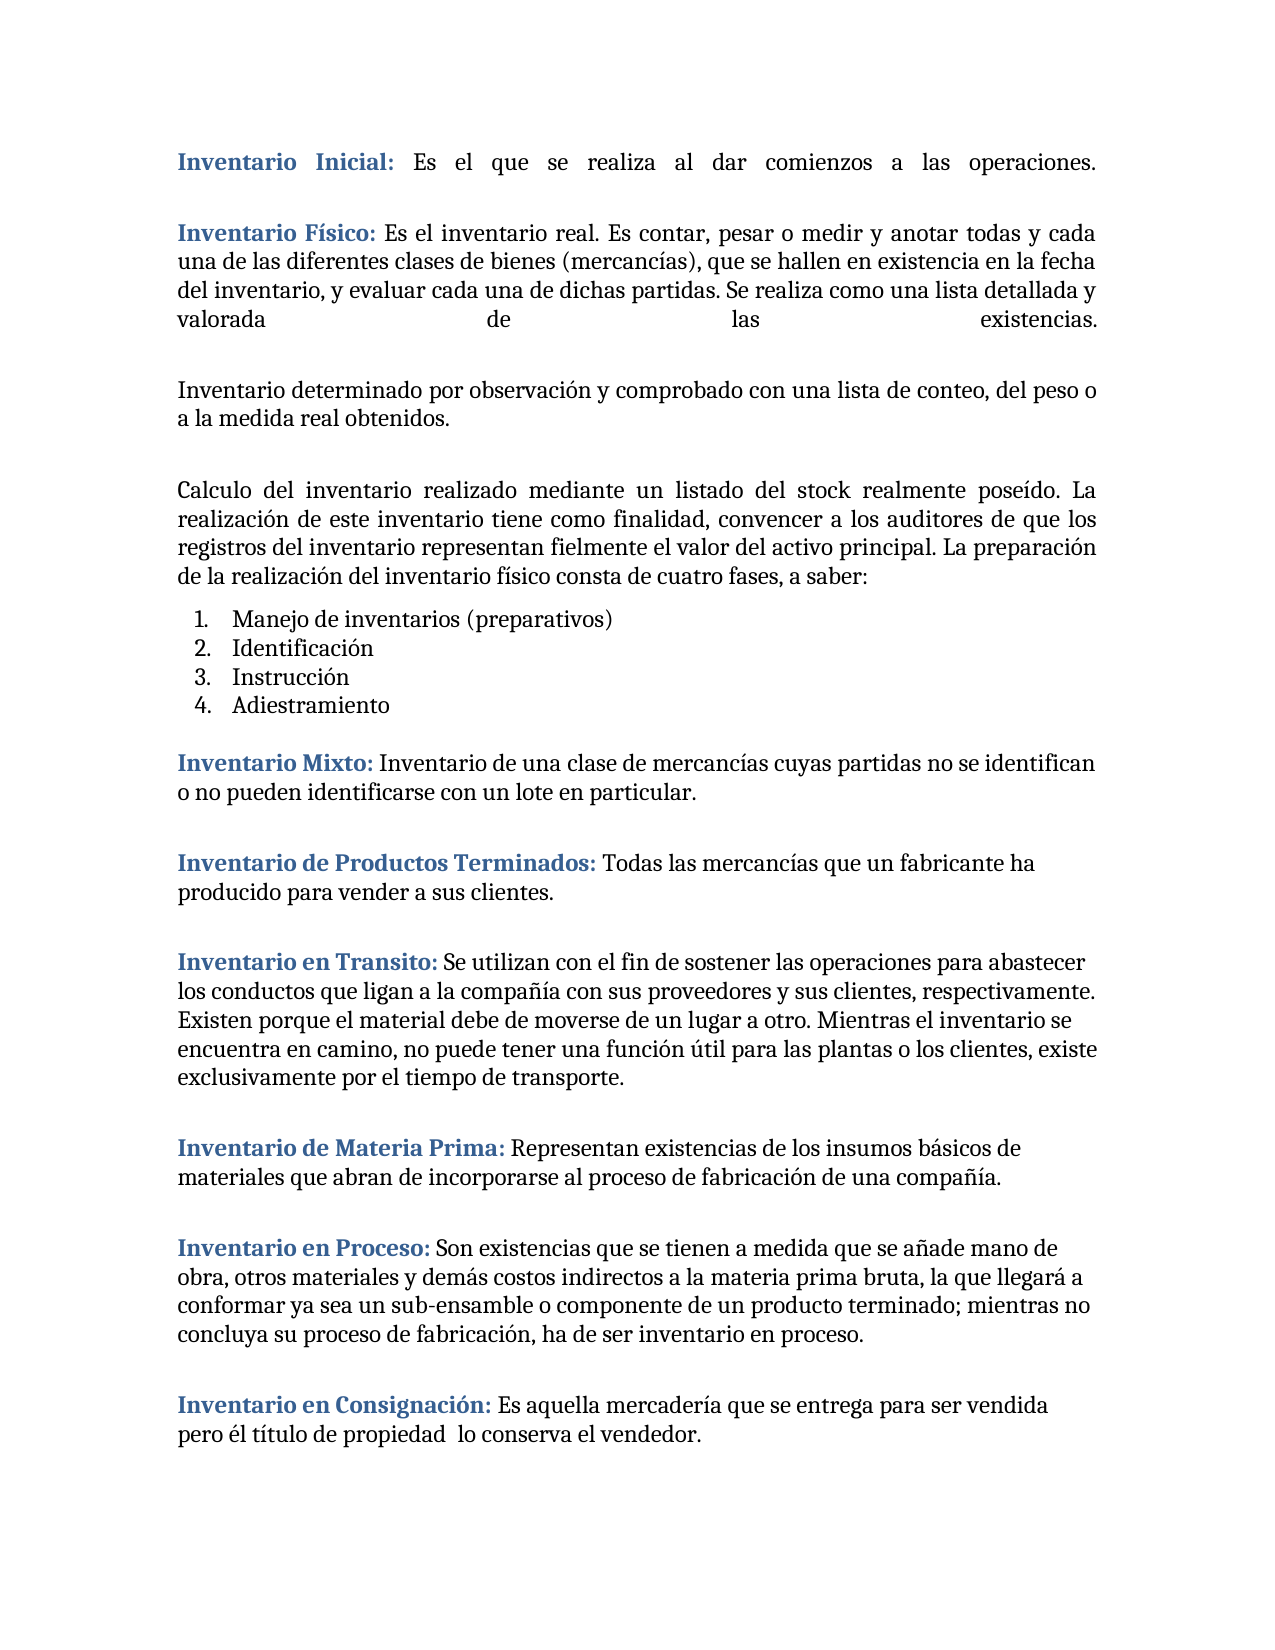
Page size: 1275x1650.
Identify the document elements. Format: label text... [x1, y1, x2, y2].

text Inventario en Proceso: Son existencias que se tienen a medida que se añade mano de obra, otros materiales y demás costos indirectos a la materia prima bruta, la que llegará a conformar ya sea un sub-ensamble o componente de un producto terminado; mientras no concluya su proceso de fabricación, ha de ser inventario en proceso. [177, 1234, 1098, 1377]
text Calculo del inventario realizado mediante un listado del stock realmente poseído. La realización de este inventario tiene como finalidad, convencer a los auditores de que los registros del inventario representan fielmente el valor del activo principal. La preparación de la realización del inventario físico consta de cuatro fases, a saber: [177, 447, 1098, 591]
list Adiestramiento [194, 691, 1098, 720]
text Inventario de Productos Terminados: Todas las mercancías que un fabricante ha producido para vender a sus clientes. [177, 849, 1098, 934]
list Manejo de inventarios (preparativos) [194, 605, 1098, 634]
list Instrucción [194, 662, 1098, 691]
text Inventario en Consignación: Es aquella mercadería que se entrega para ser vendida pero él título de propiedad lo conserva el vendedor. [177, 1391, 1098, 1476]
text Inventario Inicial: Es el que se realiza al dar comienzos a las operaciones. [177, 148, 1098, 204]
text Inventario Mixto: Inventario de una clase de mercancías cuyas partidas no se identifican o no pueden identificarse con un lote en particular. [177, 749, 1098, 834]
list Identificación [194, 634, 1098, 662]
text Inventario de Materia Prima: Representan existencias de los insumos básicos de materiales que abran de incorporarse al proceso de fabricación de una compañía. [177, 1134, 1098, 1219]
text Inventario en Transito: Se utilizan con el fin de sostener las operaciones para abastecer los conductos que ligan a la compañía con sus proveedores y sus clientes, respectivamente. Existen porque el material debe de moverse de un lugar a otro. Mientras el inventario se encuentra en camino, no puede tener una función útil para las plantas o los clientes, existe exclusivamente por el tiempo de transporte. [177, 948, 1098, 1120]
text Inventario Físico: Es el inventario real. Es contar, pesar o medir y anotar todas y cada una de las diferentes clases de bienes (mercancías), que se hallen en existencia en la fecha del inventario, y evaluar cada una de dichas partidas. Se realiza como una lista detallada y valorada de las existencias. [177, 218, 1098, 361]
text Inventario determinado por observación y comprobado con una lista de conteo, del peso o a la medida real obtenidos. [177, 376, 1098, 433]
